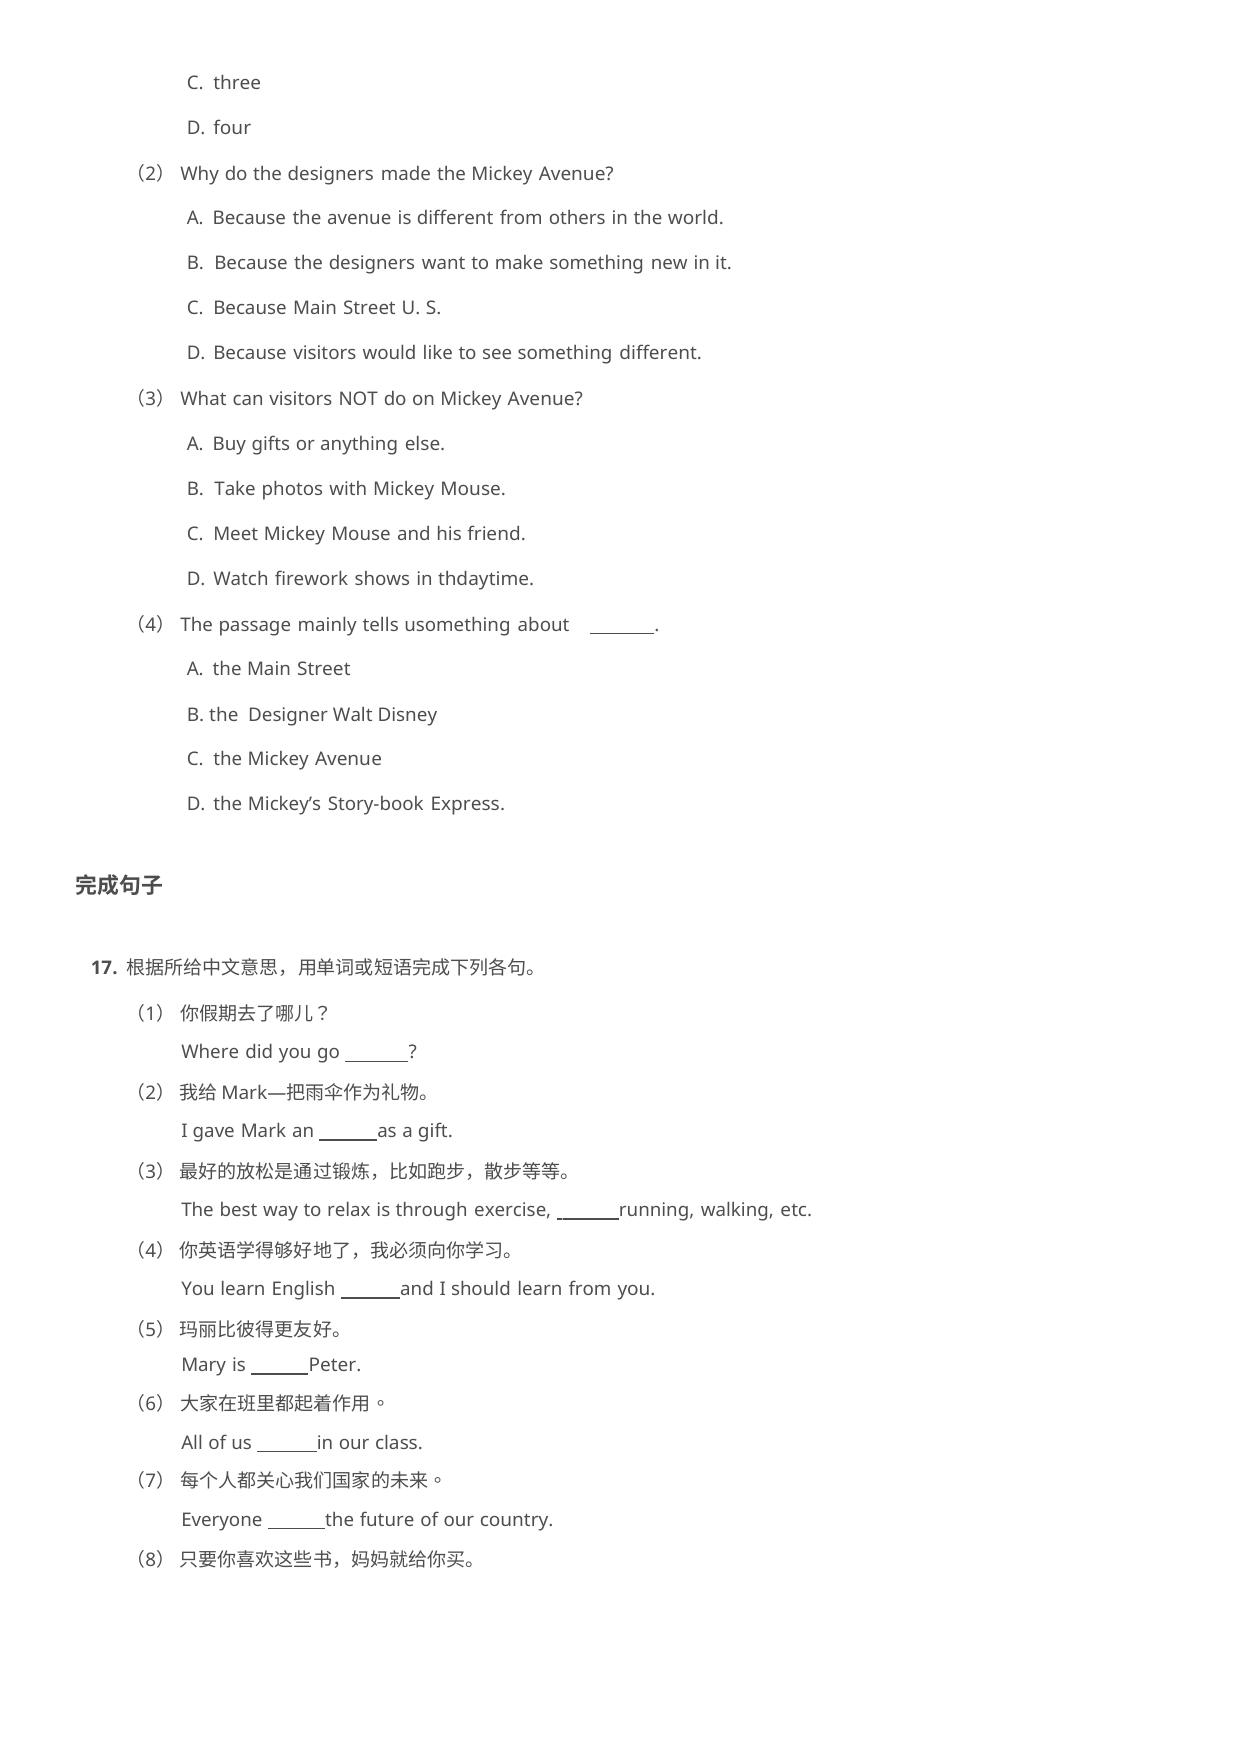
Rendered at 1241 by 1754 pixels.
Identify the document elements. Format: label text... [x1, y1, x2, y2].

text All of us in our class. [181, 1429, 1067, 1454]
text 完成句子 [75, 871, 1067, 899]
text B. Take photos with Mickey Mouse. [187, 474, 1067, 500]
text D. four [187, 114, 1067, 139]
text （3） What can visitors NOT do on Mickey Avenue? [126, 384, 1067, 411]
text D. the Mickey’s Story-book Express. [187, 790, 1067, 816]
text 17. 根据所给中文意思，用单词或短语完成下列各句。 [91, 954, 1067, 979]
text B. Because the designers want to make something new in it. [187, 249, 1067, 274]
text （8） 只要你喜欢这些书，妈妈就给你买。 [126, 1545, 1067, 1572]
text You learn English and I should learn from you. [181, 1276, 1067, 1301]
text （7） 每个人都关心我们国家的未来。 [126, 1468, 1067, 1493]
text The best way to relax is through exercise, running, walking, etc. [181, 1197, 1067, 1222]
text A. the Main Street [187, 649, 1067, 680]
text Where did you go ? [181, 1039, 1067, 1064]
text （6） 大家在班里都起着作用。 [126, 1390, 1067, 1416]
text Everyone the future of our country. [181, 1506, 1067, 1532]
text （2） 我给Mark—把雨伞作为礼物。 [126, 1077, 1067, 1105]
text B. the Designer Walt Disney [187, 700, 1067, 726]
text C. three [187, 64, 1067, 94]
text A. Because the avenue is different from others in the world. [187, 199, 1067, 229]
text （5） 玛丽比彼得更友好。 Mary is Peter. [126, 1314, 375, 1377]
text I gave Mark an as a gift. [181, 1118, 1067, 1143]
text （4） The passage mainly tells usomething about . [126, 610, 1067, 636]
text C. Meet Mickey Mouse and his friend. [187, 520, 1067, 545]
text A. Buy gifts or anything else. [187, 424, 1067, 455]
text D. Watch firework shows in thdaytime. [187, 565, 1067, 590]
text （2） Why do the designers made the Mickey Avenue? [126, 159, 1067, 186]
text （1） 你假期去了哪儿？ [126, 999, 1067, 1026]
text （4） 你英语学得够好地了，我必须向你学习。 [126, 1235, 1067, 1263]
text C. Because Main Street U. S. [187, 294, 1067, 320]
text C. the Mickey Avenue [187, 739, 1067, 770]
text D. Because visitors would like to see something different. [187, 339, 1067, 365]
text （3） 最好的放松是通过锻炼，比如跑步，散步等等。 [126, 1156, 1067, 1184]
